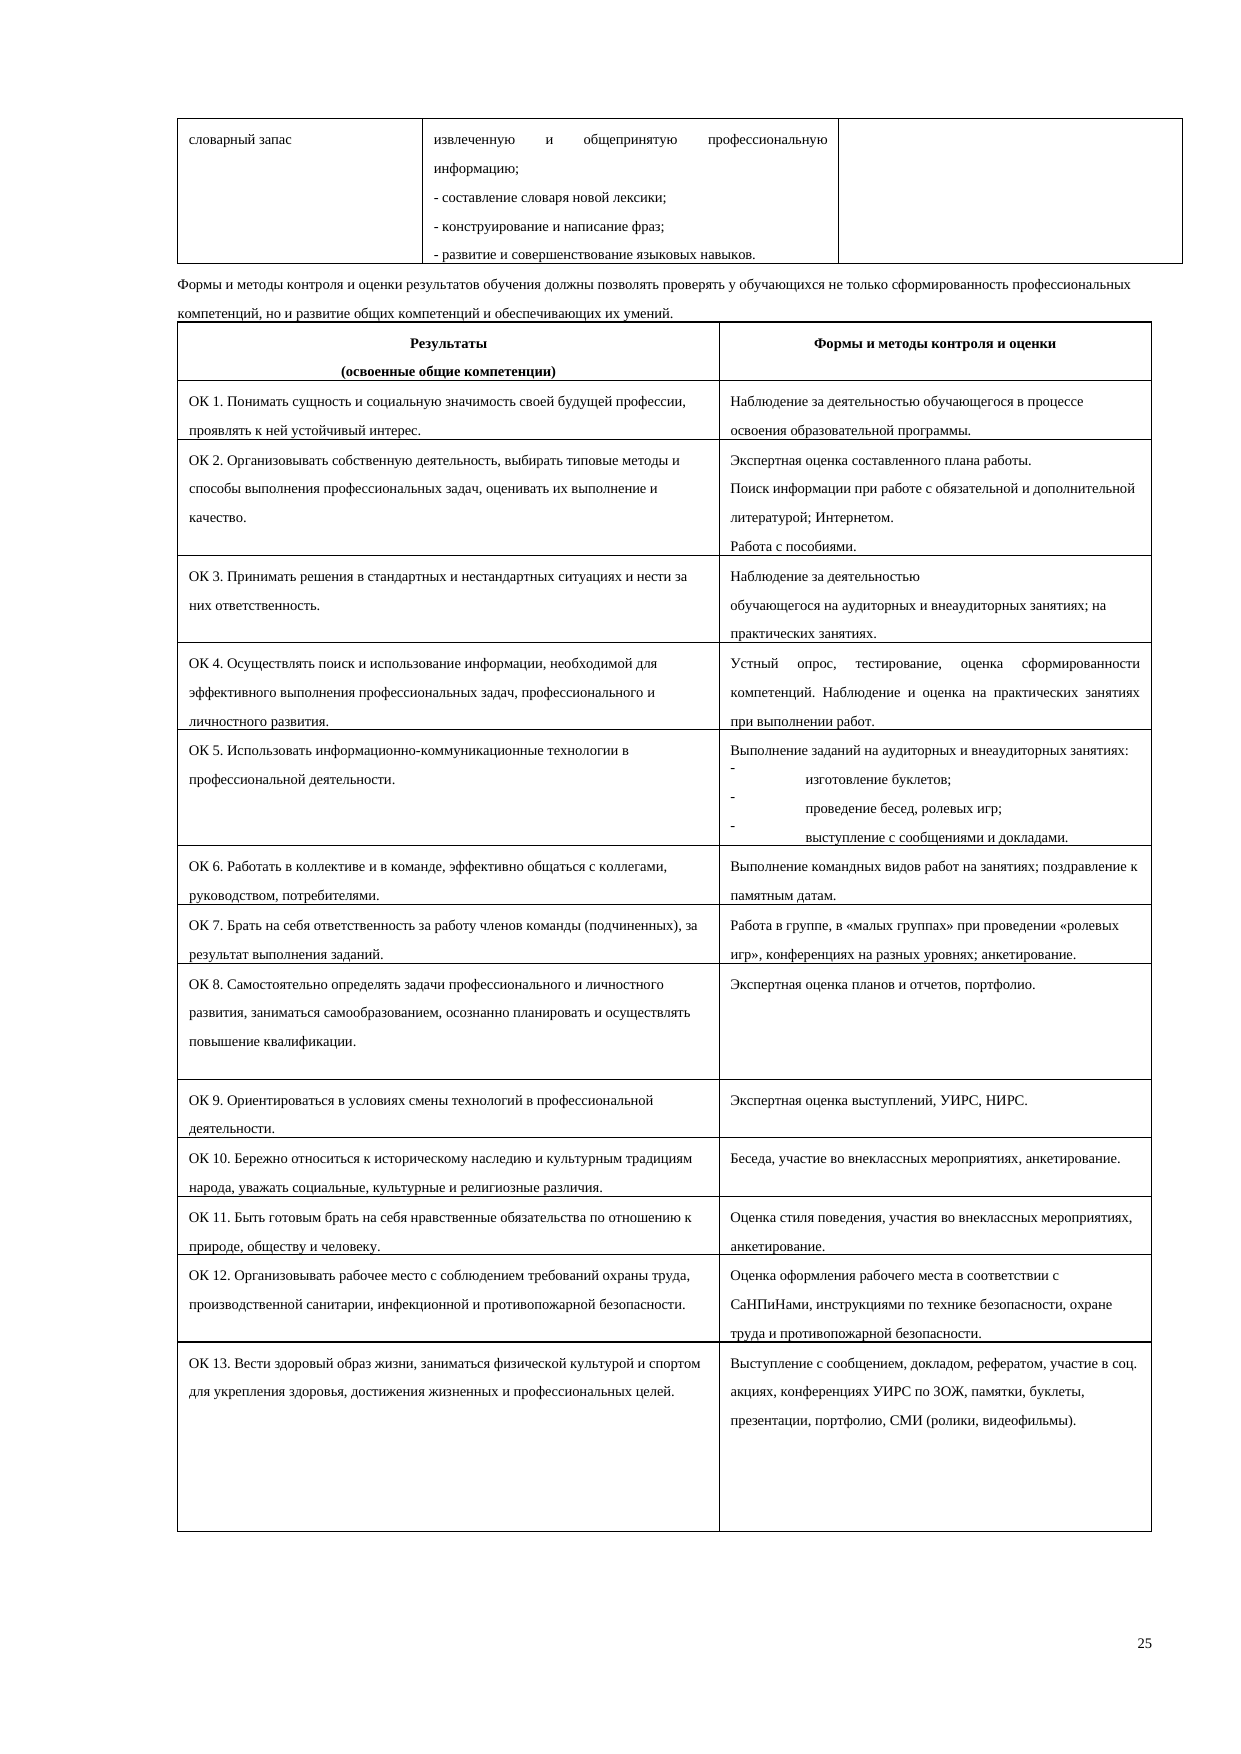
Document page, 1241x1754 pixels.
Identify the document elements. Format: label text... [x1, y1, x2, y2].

table_cell ОК 2. Организовывать собственную деятельность, выбирать типовые методы и способы выполнения профессиональных задач, оценивать их выполнение и качество. [178, 440, 719, 554]
table_cell ОК 12. Организовывать рабочее место с соблюдением требований охраны труда, производственной санитарии, инфекционной и противопожарной безопасности. [178, 1255, 719, 1341]
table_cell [423, 119, 838, 263]
table_cell Беседа, участие во внеклассных мероприятиях, анкетирование. [720, 1138, 1151, 1196]
table_cell Устный опрос, тестирование, оценка сформированности компетенций. Наблюдение и оценка на практических занятиях при выполнении работ. [720, 643, 1151, 729]
text Формы и методы контроля и оценки результатов обучения должны позволять проверять у обучающихся не только сформированность профессиональных компетенций, но и развитие общих компетенций и обеспечивающих их умений. [177, 264, 1152, 321]
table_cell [839, 119, 1182, 263]
table_cell Экспертная оценка составленного плана работы. Поиск информации при работе с обязательной и дополнительной литературой; Интернетом. Работа с пособиями. [720, 440, 1151, 554]
table_cell Оценка оформления рабочего места в соответствии с СаНПиНами, инструкциями по технике безопасности, охране труда и противопожарной безопасности. [720, 1255, 1151, 1341]
table_cell ОК 4. Осуществлять поиск и использование информации, необходимой для эффективного выполнения профессиональных задач, профессионального и личностного развития. [178, 643, 719, 729]
table_cell ОК 13. Вести здоровый образ жизни, заниматься физической культурой и спортом для укрепления здоровья, достижения жизненных и профессиональных целей. [178, 1343, 719, 1531]
table_cell Выполнение командных видов работ на занятиях; поздравление к памятным датам. [720, 846, 1151, 904]
table_cell Оценка стиля поведения, участия во внеклассных мероприятиях, анкетирование. [720, 1197, 1151, 1254]
table_cell ОК 11. Быть готовым брать на себя нравственные обязательства по отношению к природе, обществу и человеку. [178, 1197, 719, 1254]
table_cell ОК 10. Бережно относиться к историческому наследию и культурным традициям народа, уважать социальные, культурные и религиозные различия. [178, 1138, 719, 1196]
table_cell Выступление с сообщением, докладом, рефератом, участие в соц. акциях, конференциях УИРС по ЗОЖ, памятки, буклеты, презентации, портфолио, СМИ (ролики, видеофильмы). [720, 1343, 1151, 1531]
table_cell Наблюдение за деятельностью обучающегося на аудиторных и внеаудиторных занятиях; на практических занятиях. [720, 556, 1151, 642]
table_cell Наблюдение за деятельностью обучающегося в процессе освоения образовательной программы. [720, 381, 1151, 438]
table_header Результаты (освоенные общие компетенции) [178, 323, 719, 380]
table_cell ОК 8. Самостоятельно определять задачи профессионального и личностного развития, заниматься самообразованием, осознанно планировать и осуществлять повышение квалификации. [178, 964, 719, 1078]
table_cell Экспертная оценка выступлений, УИРС, НИРС. [720, 1080, 1151, 1137]
table_cell ОК 5. Использовать информационно-коммуникационные технологии в профессиональной деятельности. [178, 730, 719, 845]
table_cell Работа в группе, в «малых группах» при проведении «ролевых игр», конференциях на разных уровнях; анкетирование. [720, 905, 1151, 962]
table_cell Выполнение заданий на аудиторных и внеаудиторных занятиях: изготовление буклетов; проведение бесед, ролевых игр; выступление с сообщениями и докладами. [720, 730, 1151, 845]
table_cell ОК 7. Брать на себя ответственность за работу членов команды (подчиненных), за результат выполнения заданий. [178, 905, 719, 962]
table_cell ОК 1. Понимать сущность и социальную значимость своей будущей профессии, проявлять к ней устойчивый интерес. [178, 381, 719, 438]
table_cell ОК 3. Принимать решения в стандартных и нестандартных ситуациях и нести за них ответственность. [178, 556, 719, 642]
table_header Формы и методы контроля и оценки [720, 323, 1151, 380]
table_cell ОК 6. Работать в коллективе и в команде, эффективно общаться с коллегами, руководством, потребителями. [178, 846, 719, 904]
table_cell ОК 9. Ориентироваться в условиях смены технологий в профессиональной деятельности. [178, 1080, 719, 1137]
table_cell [178, 119, 422, 263]
table_cell Экспертная оценка планов и отчетов, портфолио. [720, 964, 1151, 1078]
